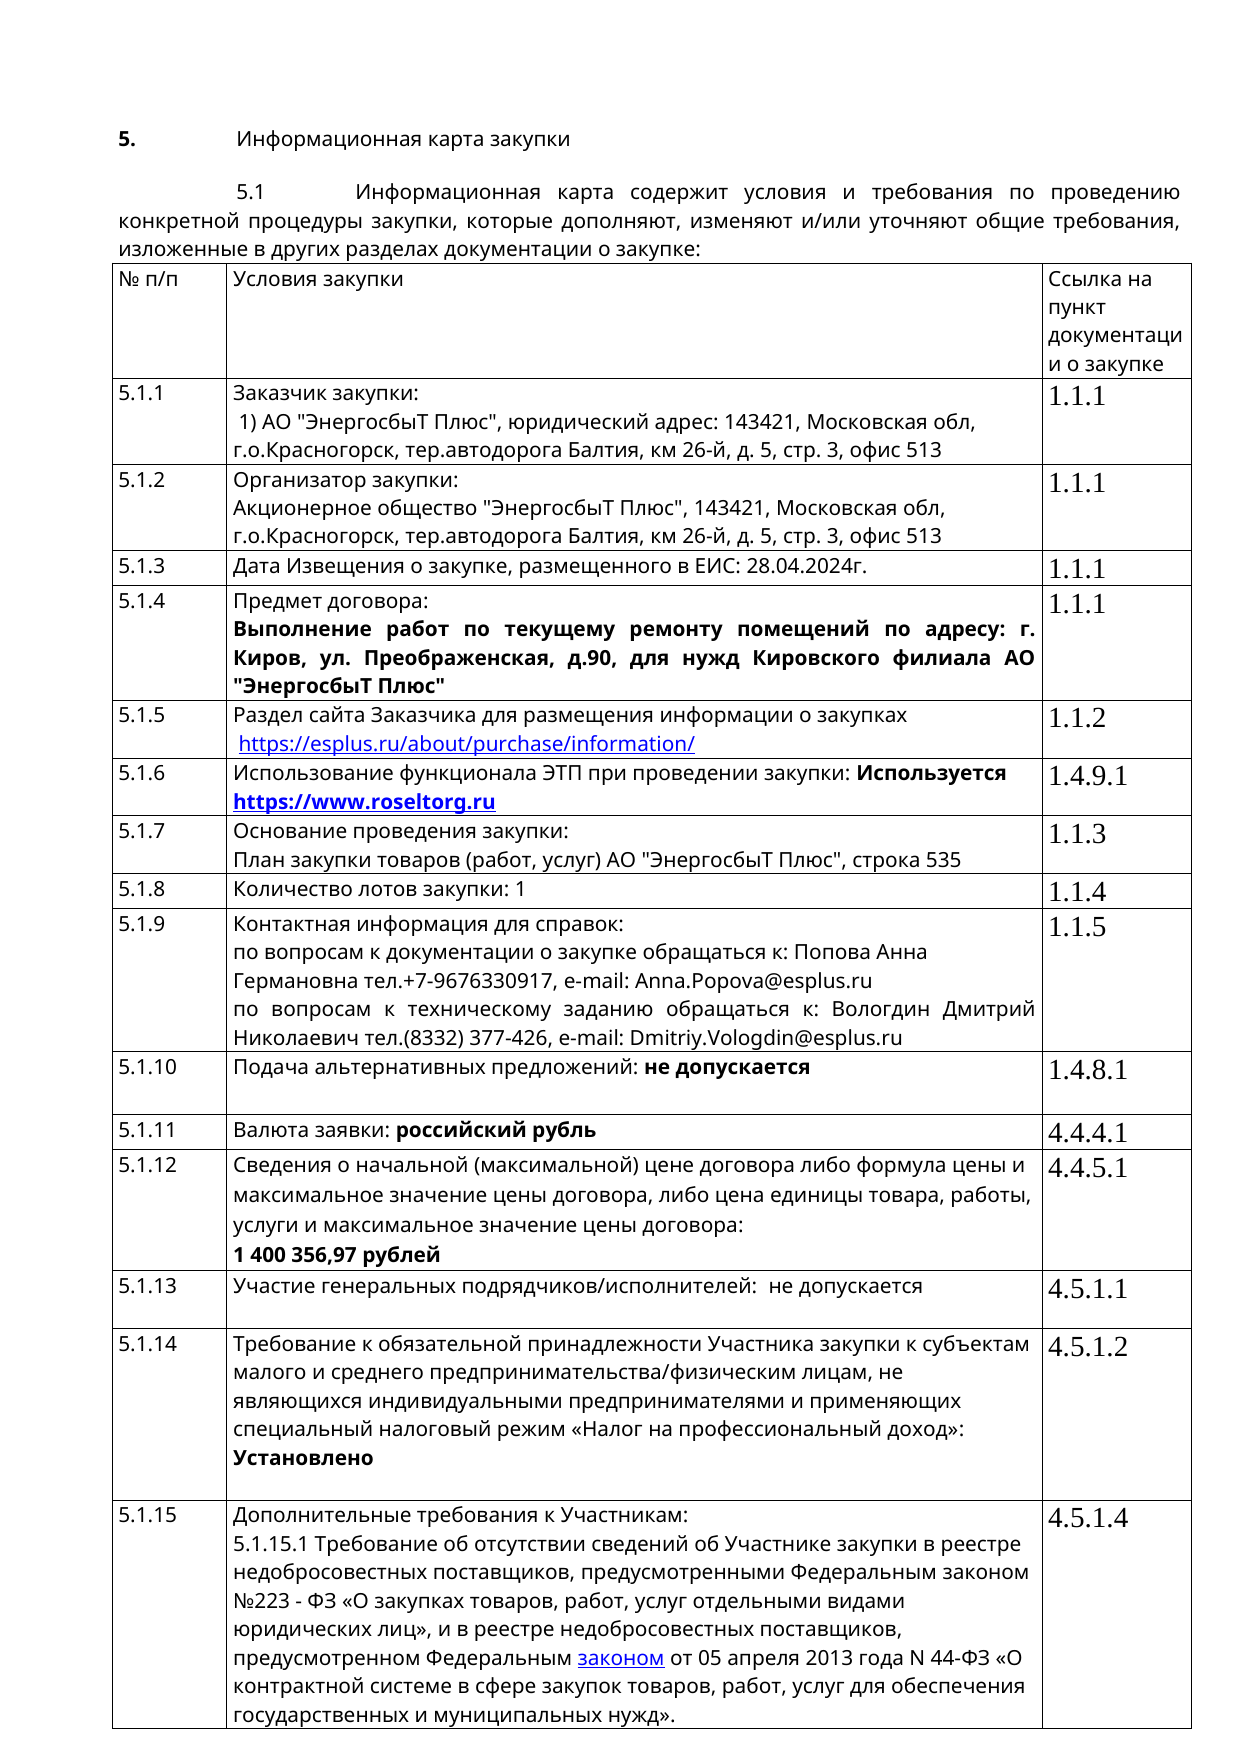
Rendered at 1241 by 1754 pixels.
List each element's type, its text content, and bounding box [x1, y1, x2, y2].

subtitle Информационная карта закупки [118, 124, 1181, 152]
table_cell 1.4.9.1 [1043, 759, 1191, 815]
table_cell 4.5.1.2 [1043, 1329, 1191, 1499]
table_cell 1.1.4 [1043, 874, 1191, 908]
table_cell Участие генеральных подрядчиков/исполнителей: не допускается [227, 1271, 1042, 1328]
table_cell Основание проведения закупки: План закупки товаров (работ, услуг) АО "ЭнергосбыТ Плюс", строка 535 [227, 816, 1042, 873]
table_cell 1.1.1 [1043, 465, 1191, 550]
table_header № п/п [113, 264, 226, 377]
table_cell Дата Извещения о закупке, размещенного в ЕИС: 28.04.2024г. [227, 551, 1042, 585]
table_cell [227, 1501, 1042, 1728]
table_header Условия закупки [227, 264, 1042, 377]
table_cell 4.5.1.4 [1043, 1501, 1191, 1728]
table_cell [113, 465, 226, 550]
table_cell [113, 874, 226, 908]
table_cell 4.4.5.1 [1043, 1150, 1191, 1270]
table_cell [113, 1052, 226, 1114]
table_cell [113, 551, 226, 585]
table_cell Сведения о начальной (максимальной) цене договора либо формула цены и максимальное значение цены договора, либо цена единицы товара, работы, услуги и максимальное значение цены договора: 1 400 356,97 рублей [227, 1150, 1042, 1270]
table_cell Предмет договора: Выполнение работ по текущему ремонту помещений по адресу: г. Киров, ул. Преображенская, д.90, для нужд Кировского филиала АО "ЭнергосбыТ Плюс" [227, 586, 1042, 699]
table_cell Подача альтернативных предложений: не допускается [227, 1052, 1042, 1114]
table_cell Использование функционала ЭТП при проведении закупки: Используется https://www.roseltorg.ru [227, 759, 1042, 815]
table_cell [113, 1329, 226, 1499]
table_cell [113, 909, 226, 1051]
table_cell [113, 701, 226, 757]
table_cell [113, 1501, 226, 1728]
table_cell [113, 816, 226, 873]
table_cell [113, 1150, 226, 1270]
table_cell [113, 1115, 226, 1149]
table_cell [113, 379, 226, 464]
table_cell [113, 1271, 226, 1328]
table_cell Валюта заявки: российский рубль [227, 1115, 1042, 1149]
table_cell 1.4.8.1 [1043, 1052, 1191, 1114]
table_cell Требование к обязательной принадлежности Участника закупки к субъектам малого и среднего предпринимательства/физическим лицам, не являющихся индивидуальными предпринимателями и применяющих специальный налоговый режим «Налог на профессиональный доход»: Установлено [227, 1329, 1042, 1499]
table_cell Организатор закупки: Акционерное общество "ЭнергосбыТ Плюс", 143421, Московская обл, г.о.Красногорск, тер.автодорога Балтия, км 26-й, д. 5, стр. 3, офис 513 [227, 465, 1042, 550]
table_cell 1.1.2 [1043, 701, 1191, 757]
text 5.1 Информационная карта содержит условия и требования по проведению конкретной процедуры закупки, которые дополняют, изменяют и/или уточняют общие требования, изложенные в других разделах документации о закупке: [118, 177, 1181, 263]
table_cell 4.5.1.1 [1043, 1271, 1191, 1328]
table_cell Раздел сайта Заказчика для размещения информации о закупках https://esplus.ru/about/purchase/information/ [227, 701, 1042, 757]
table_cell [113, 586, 226, 699]
table_header Ссылка на пункт документации о закупке [1043, 264, 1191, 377]
table_cell 1.1.5 [1043, 909, 1191, 1051]
table_cell 1.1.3 [1043, 816, 1191, 873]
table_cell Контактная информация для справок: по вопросам к документации о закупке обращаться к: Попова Анна Германовна тел.+7-9676330917, e-mail: Anna.Popova@esplus.ru по вопросам к техническому заданию обращаться к: Вологдин Дмитрий Николаевич тел.(8332) 377-426, e-mail: Dmitriy.Vologdin@esplus.ru [227, 909, 1042, 1051]
table_cell [113, 759, 226, 815]
table_cell 1.1.1 [1043, 586, 1191, 699]
table_cell Количество лотов закупки: 1 [227, 874, 1042, 908]
table_cell 1.1.1 [1043, 379, 1191, 464]
table_cell 1.1.1 [1043, 551, 1191, 585]
table_cell Заказчик закупки: 1) АО "ЭнергосбыТ Плюс", юридический адрес: 143421, Московская обл, г.о.Красногорск, тер.автодорога Балтия, км 26-й, д. 5, стр. 3, офис 513 [227, 379, 1042, 464]
table_cell 4.4.4.1 [1043, 1115, 1191, 1149]
